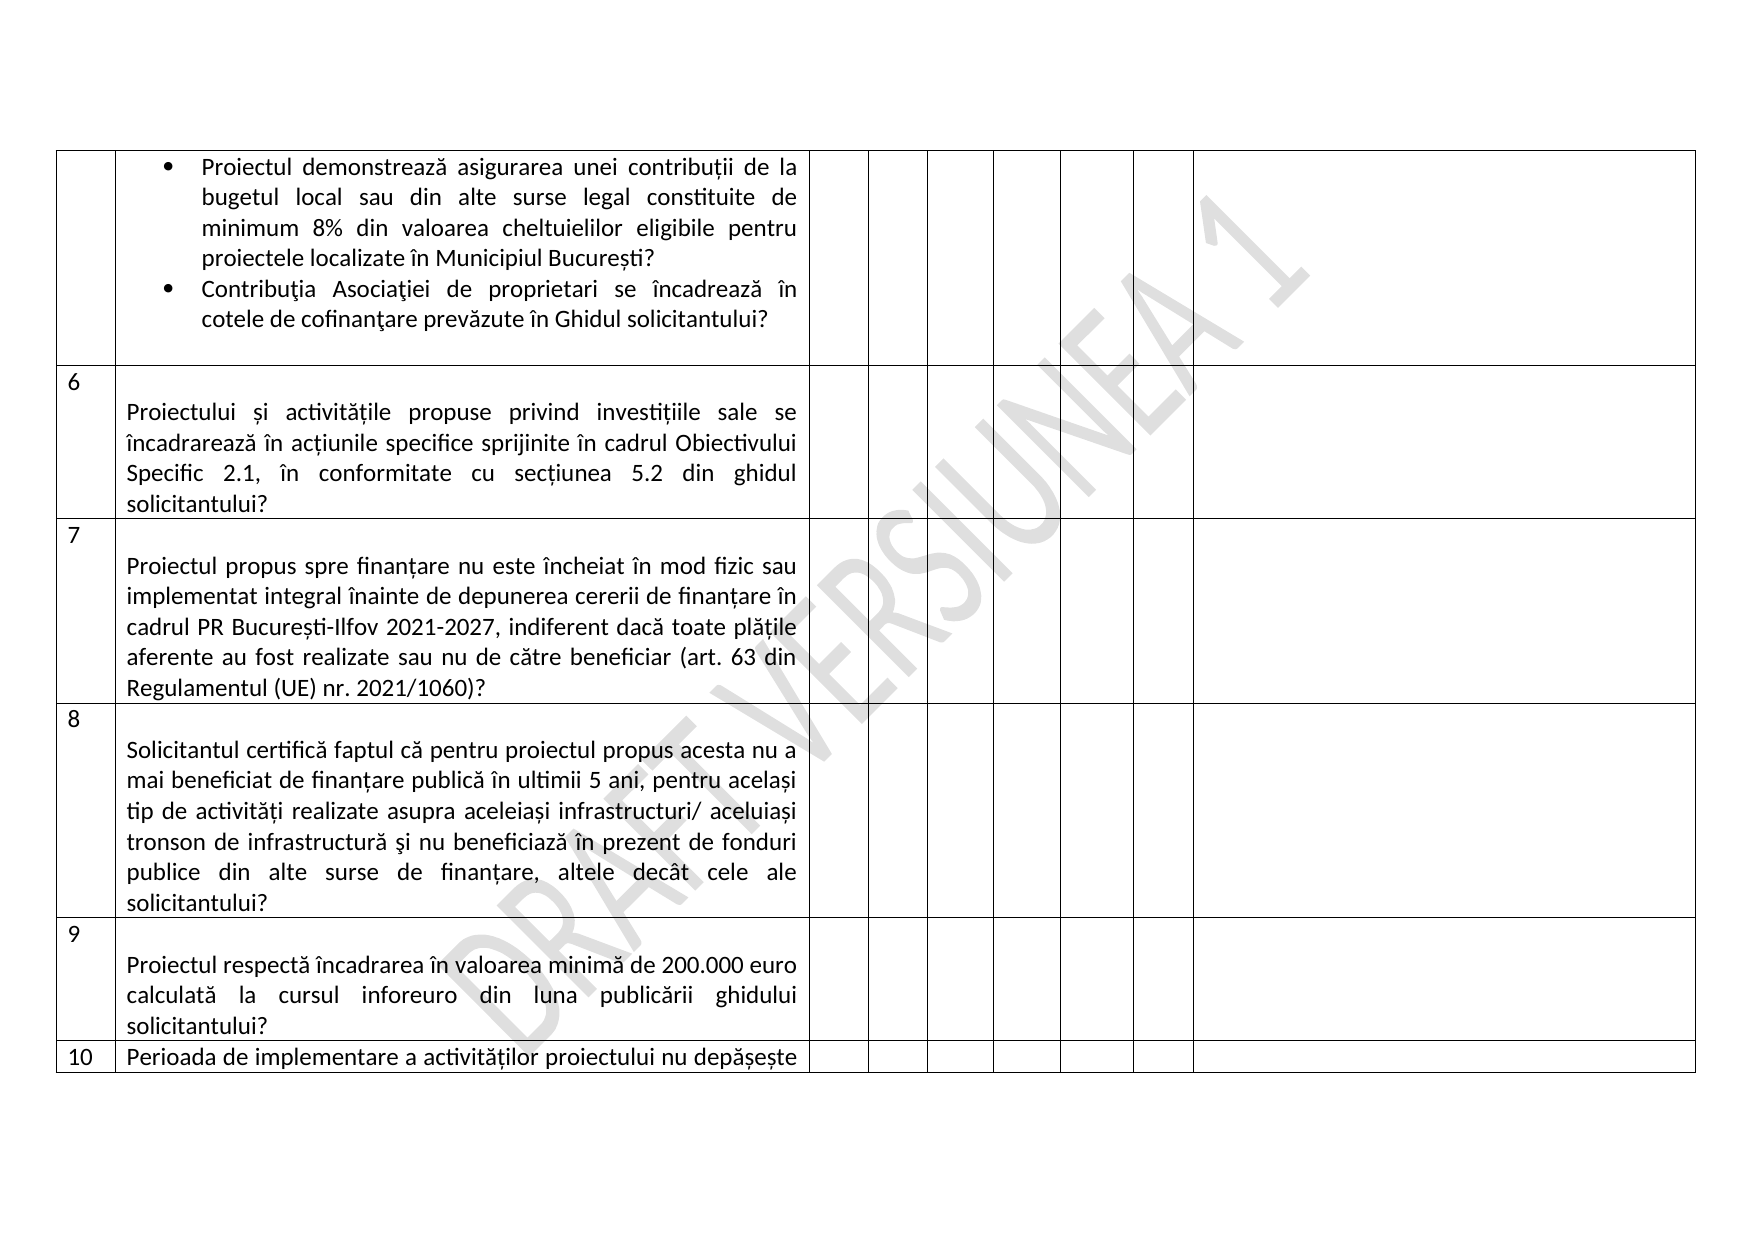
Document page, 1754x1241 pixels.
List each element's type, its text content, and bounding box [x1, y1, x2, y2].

table_cell 9 [57, 918, 115, 1040]
table_cell [1061, 704, 1133, 917]
table_cell [1061, 151, 1133, 365]
table_cell [869, 151, 927, 365]
table_cell [928, 519, 993, 702]
table_cell [1194, 918, 1695, 1040]
table_cell [1061, 366, 1133, 518]
table_cell [928, 366, 993, 518]
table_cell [116, 1041, 809, 1072]
table_cell [1134, 704, 1193, 917]
table_cell [928, 704, 993, 917]
table_cell [994, 1041, 1060, 1072]
table_cell [994, 918, 1060, 1040]
table_cell [1061, 519, 1133, 702]
table_cell [1194, 1041, 1695, 1072]
table_cell [1134, 151, 1193, 365]
table_cell 8 [57, 704, 115, 917]
table_cell [994, 519, 1060, 702]
table_cell [810, 519, 868, 702]
table_cell [994, 704, 1060, 917]
table_cell [810, 366, 868, 518]
table_cell [1061, 1041, 1133, 1072]
table_cell [1061, 918, 1133, 1040]
table_cell [1194, 704, 1695, 917]
table_cell Solicitantul certifică faptul că pentru proiectul propus acesta nu a mai beneficiat de finanțare publică în ultimii 5 ani, pentru același tip de activități realizate asupra aceleiași infrastructuri/ aceluiași tronson de infrastructură şi nu beneficiază în prezent de fonduri publice din alte surse de finanțare, altele decât cele ale solicitantului? [116, 704, 809, 917]
table_cell [928, 918, 993, 1040]
table_cell Proiectul respectă încadrarea în valoarea minimă de 200.000 euro calculată la cursul inforeuro din luna publicării ghidului solicitantului? [116, 918, 809, 1040]
table_cell [869, 519, 927, 702]
table_cell [810, 918, 868, 1040]
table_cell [116, 151, 809, 365]
table_cell [928, 1041, 993, 1072]
table_cell [928, 151, 993, 365]
table_cell [810, 151, 868, 365]
table_cell [869, 918, 927, 1040]
table_cell 5 [57, 151, 115, 365]
table_cell [1194, 366, 1695, 518]
table_cell 7 [57, 519, 115, 702]
table_cell [869, 366, 927, 518]
table_cell [810, 704, 868, 917]
table_cell [1134, 1041, 1193, 1072]
table_cell [1134, 918, 1193, 1040]
table_cell [994, 151, 1060, 365]
table_cell [994, 366, 1060, 518]
table_cell [1194, 519, 1695, 702]
table_cell [810, 1041, 868, 1072]
table_cell 6 [57, 366, 115, 518]
table_cell [869, 1041, 927, 1072]
table_cell [1134, 366, 1193, 518]
table_cell [869, 704, 927, 917]
table_cell Proiectul propus spre finanțare nu este încheiat în mod fizic sau implementat integral înainte de depunerea cererii de finanțare în cadrul PR București-Ilfov 2021-2027, indiferent dacă toate plățile aferente au fost realizate sau nu de către beneficiar (art. 63 din Regulamentul (UE) nr. 2021/1060)? [116, 519, 809, 702]
table_cell [1194, 151, 1695, 365]
table_cell Proiectului și activitățile propuse privind investițiile sale se încadrarează în acțiunile specifice sprijinite în cadrul Obiectivului Specific 2.1, în conformitate cu secțiunea 5.2 din ghidul solicitantului? [116, 366, 809, 518]
table_cell 10 [57, 1041, 115, 1072]
table_cell [1134, 519, 1193, 702]
